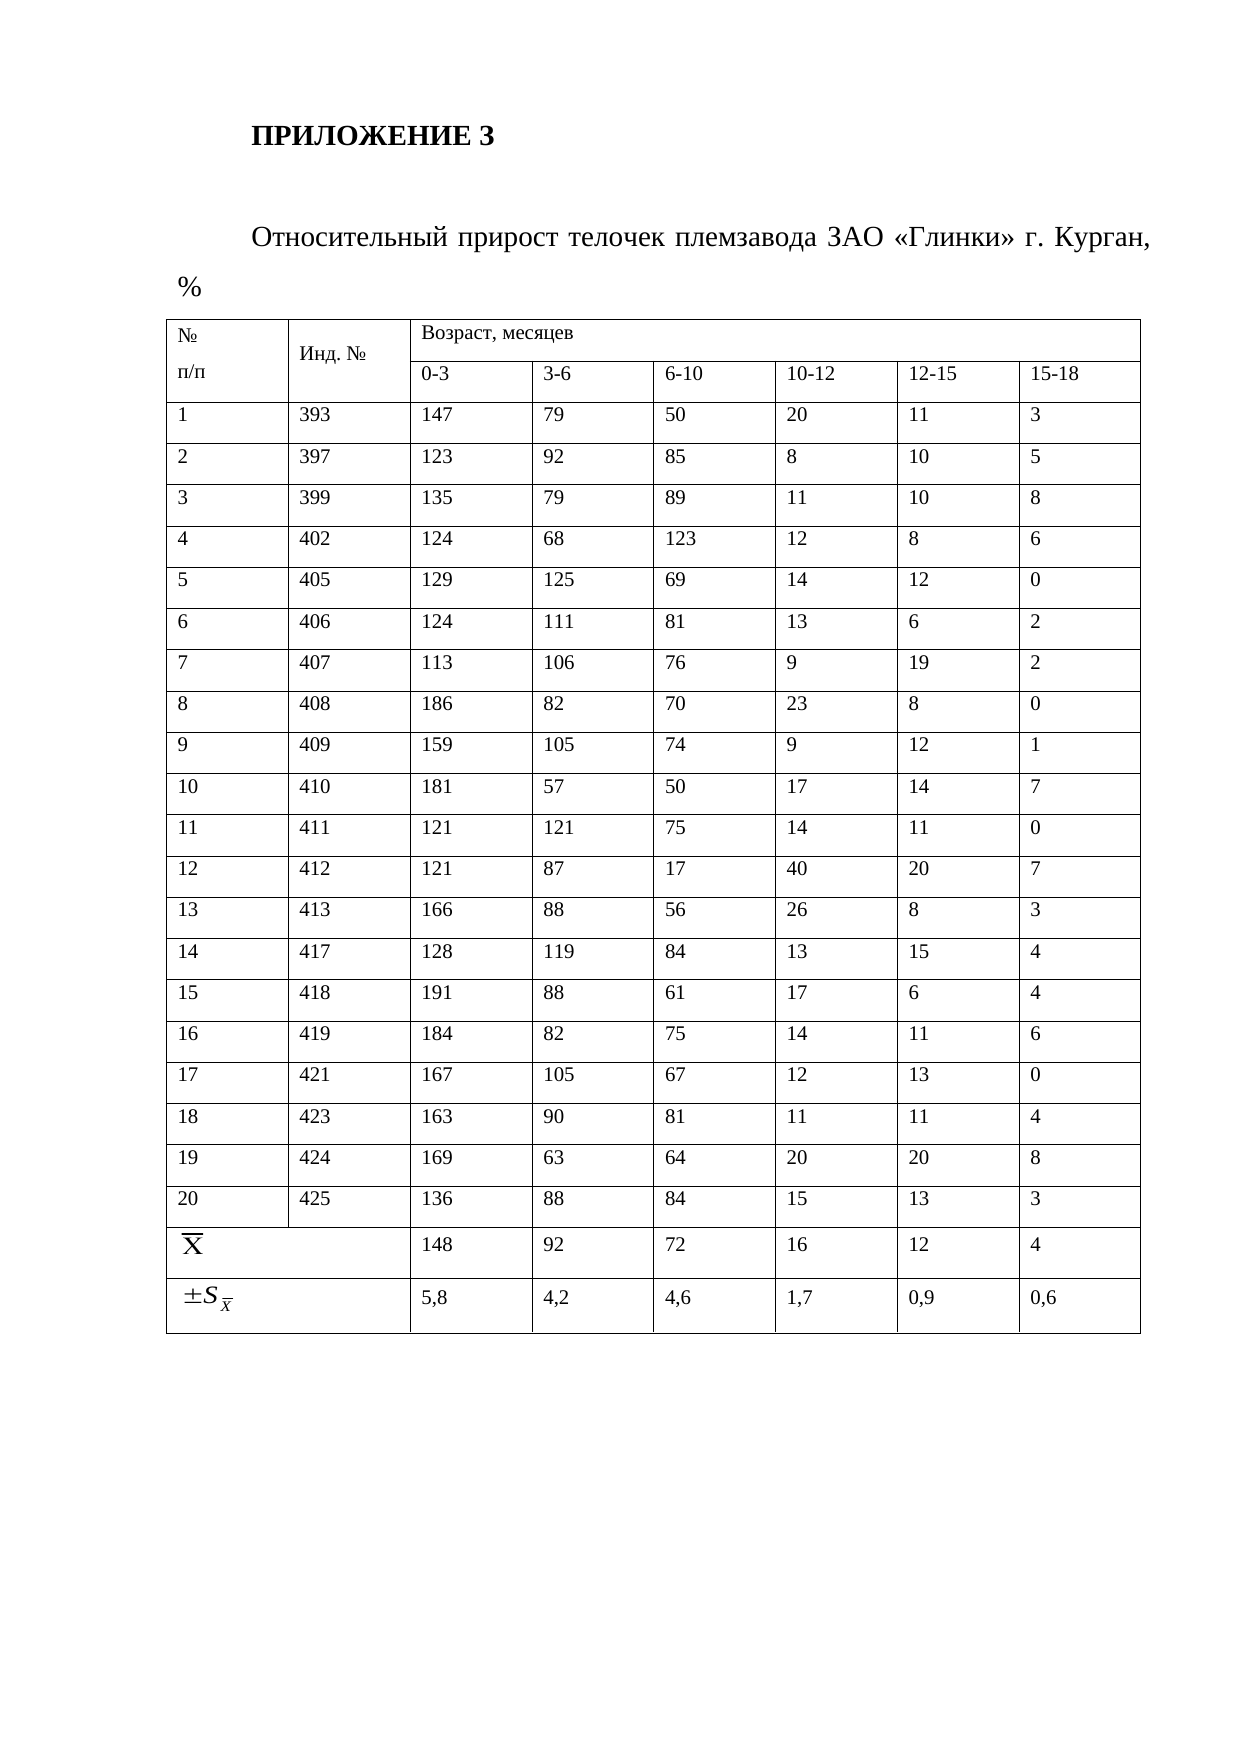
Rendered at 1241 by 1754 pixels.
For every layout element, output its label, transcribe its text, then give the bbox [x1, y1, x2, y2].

table_cell 20 [167, 1187, 288, 1227]
table_cell 4 [1020, 1104, 1140, 1144]
table_cell 2 [167, 444, 288, 484]
table_cell 3 [1020, 898, 1140, 938]
table_cell 407 [289, 650, 410, 691]
table_cell 128 [411, 939, 532, 979]
table_cell 15-18 [1020, 362, 1140, 402]
table_cell 69 [654, 568, 775, 608]
table_cell 11 [898, 815, 1019, 856]
table_cell 413 [289, 898, 410, 938]
table_cell 159 [411, 733, 532, 773]
table_cell 11 [898, 403, 1019, 443]
table_cell 0,6 [1020, 1279, 1140, 1332]
table_cell 113 [411, 650, 532, 691]
table_cell 7 [1020, 857, 1140, 897]
table_cell 5,8 [411, 1279, 532, 1332]
table_cell 12-15 [898, 362, 1019, 402]
table_cell 123 [654, 527, 775, 567]
table_cell 411 [289, 815, 410, 856]
table_cell 4,6 [654, 1279, 775, 1332]
table_cell 92 [533, 444, 653, 484]
table_cell 6 [898, 609, 1019, 649]
table_cell 12 [898, 733, 1019, 773]
table_cell 12 [898, 1228, 1019, 1278]
table_cell 18 [167, 1104, 288, 1144]
table_cell 6 [1020, 1022, 1140, 1062]
table_cell 402 [289, 527, 410, 567]
table_cell 4 [167, 527, 288, 567]
table_cell 15 [898, 939, 1019, 979]
table_header Возраст, месяцев [411, 320, 1140, 361]
table_cell 425 [289, 1187, 410, 1227]
table_cell 14 [776, 815, 897, 856]
table_cell 10 [898, 444, 1019, 484]
table_cell 56 [654, 898, 775, 938]
table_cell 13 [167, 898, 288, 938]
table_cell 15 [167, 980, 288, 1021]
table_cell 3 [1020, 403, 1140, 443]
table_cell 7 [167, 650, 288, 691]
table_cell 75 [654, 1022, 775, 1062]
table_cell [167, 1228, 410, 1278]
table_cell 17 [776, 980, 897, 1021]
table_cell 6-10 [654, 362, 775, 402]
table_cell 167 [411, 1063, 532, 1103]
table_header № п/п [167, 320, 288, 402]
table_cell 0 [1020, 568, 1140, 608]
table_cell 10-12 [776, 362, 897, 402]
table_cell 5 [1020, 444, 1140, 484]
table_cell 89 [654, 485, 775, 526]
table_cell 68 [533, 527, 653, 567]
table_cell 393 [289, 403, 410, 443]
table_cell 12 [776, 1063, 897, 1103]
table_cell 5 [167, 568, 288, 608]
table_cell 0 [1020, 815, 1140, 856]
table_header Инд. № [289, 320, 410, 402]
table_cell 0 [1020, 692, 1140, 732]
table_cell 121 [411, 857, 532, 897]
table_cell 72 [654, 1228, 775, 1278]
table_cell 19 [167, 1145, 288, 1186]
table_cell 82 [533, 692, 653, 732]
table_cell 8 [1020, 1145, 1140, 1186]
table_cell 11 [167, 815, 288, 856]
table_cell 4 [1020, 939, 1140, 979]
table_cell 6 [1020, 527, 1140, 567]
table_cell 410 [289, 774, 410, 814]
table_cell 8 [898, 527, 1019, 567]
table_cell 124 [411, 527, 532, 567]
table_cell 111 [533, 609, 653, 649]
table_cell 8 [776, 444, 897, 484]
table_cell 124 [411, 609, 532, 649]
table_cell 70 [654, 692, 775, 732]
table_cell 8 [1020, 485, 1140, 526]
table_cell 75 [654, 815, 775, 856]
table_cell 412 [289, 857, 410, 897]
table_cell 16 [776, 1228, 897, 1278]
table_cell 0,9 [898, 1279, 1019, 1332]
table_cell 421 [289, 1063, 410, 1103]
table_cell 419 [289, 1022, 410, 1062]
table_cell 64 [654, 1145, 775, 1186]
table_cell 0 [1020, 1063, 1140, 1103]
table_cell 63 [533, 1145, 653, 1186]
table_cell 405 [289, 568, 410, 608]
table_cell 181 [411, 774, 532, 814]
table_cell 418 [289, 980, 410, 1021]
table_cell 3-6 [533, 362, 653, 402]
table_cell 12 [167, 857, 288, 897]
table_cell 79 [533, 485, 653, 526]
table_cell 186 [411, 692, 532, 732]
table_cell 424 [289, 1145, 410, 1186]
table_cell 23 [776, 692, 897, 732]
table_cell 92 [533, 1228, 653, 1278]
table_cell 14 [167, 939, 288, 979]
table_cell 88 [533, 1187, 653, 1227]
table_cell 50 [654, 774, 775, 814]
table_cell 1 [167, 403, 288, 443]
table_cell 74 [654, 733, 775, 773]
table_cell 11 [776, 485, 897, 526]
table_cell 7 [1020, 774, 1140, 814]
table_cell 399 [289, 485, 410, 526]
table_cell 409 [289, 733, 410, 773]
table_cell 1 [1020, 733, 1140, 773]
table_cell 82 [533, 1022, 653, 1062]
table_cell 13 [898, 1063, 1019, 1103]
table_cell 84 [654, 1187, 775, 1227]
table_cell 119 [533, 939, 653, 979]
table_cell 3 [167, 485, 288, 526]
table_cell 4 [1020, 1228, 1140, 1278]
table_cell 9 [776, 650, 897, 691]
table_cell 13 [776, 939, 897, 979]
table_cell 88 [533, 898, 653, 938]
table_cell 85 [654, 444, 775, 484]
table_cell 169 [411, 1145, 532, 1186]
table_cell 14 [776, 568, 897, 608]
table_cell 163 [411, 1104, 532, 1144]
table_cell 11 [898, 1022, 1019, 1062]
table_cell 184 [411, 1022, 532, 1062]
table_cell 19 [898, 650, 1019, 691]
table_cell 123 [411, 444, 532, 484]
table_cell 2 [1020, 609, 1140, 649]
table_cell 14 [898, 774, 1019, 814]
table_cell 1,7 [776, 1279, 897, 1332]
table_cell 12 [776, 527, 897, 567]
table_cell 125 [533, 568, 653, 608]
table_cell 26 [776, 898, 897, 938]
text ПРИЛОЖЕНИЕ З [177, 118, 1152, 152]
table_cell 87 [533, 857, 653, 897]
table_cell 14 [776, 1022, 897, 1062]
table_cell 106 [533, 650, 653, 691]
table_cell 0-3 [411, 362, 532, 402]
table_cell 121 [411, 815, 532, 856]
table_cell 121 [533, 815, 653, 856]
table_cell 40 [776, 857, 897, 897]
table_cell 11 [776, 1104, 897, 1144]
table_cell 191 [411, 980, 532, 1021]
table_cell 17 [654, 857, 775, 897]
table_cell 20 [776, 1145, 897, 1186]
text Относительный прирост телочек племзавода ЗАО «Глинки» г. Курган, % [177, 219, 1152, 303]
table_cell 4,2 [533, 1279, 653, 1332]
table_cell 76 [654, 650, 775, 691]
table_cell 8 [898, 692, 1019, 732]
table_cell 4 [1020, 980, 1140, 1021]
table_cell 8 [167, 692, 288, 732]
table_cell 12 [898, 568, 1019, 608]
table_cell 417 [289, 939, 410, 979]
table_cell 135 [411, 485, 532, 526]
table_cell 84 [654, 939, 775, 979]
table_cell 10 [898, 485, 1019, 526]
table_cell 20 [776, 403, 897, 443]
table_cell 6 [167, 609, 288, 649]
table_cell 20 [898, 857, 1019, 897]
table_cell 50 [654, 403, 775, 443]
table_cell 81 [654, 609, 775, 649]
table_cell 16 [167, 1022, 288, 1062]
table_cell 9 [776, 733, 897, 773]
table_cell 17 [776, 774, 897, 814]
table_cell 13 [898, 1187, 1019, 1227]
table_cell 57 [533, 774, 653, 814]
table_cell 90 [533, 1104, 653, 1144]
table_cell 10 [167, 774, 288, 814]
table_cell 423 [289, 1104, 410, 1144]
table_cell 20 [898, 1145, 1019, 1186]
table_cell 129 [411, 568, 532, 608]
table_cell 105 [533, 1063, 653, 1103]
table_cell 15 [776, 1187, 897, 1227]
table_cell 166 [411, 898, 532, 938]
table_cell 6 [898, 980, 1019, 1021]
table_cell [167, 1279, 410, 1332]
table_cell 67 [654, 1063, 775, 1103]
table_cell 136 [411, 1187, 532, 1227]
table_cell 8 [898, 898, 1019, 938]
table_cell 17 [167, 1063, 288, 1103]
table_cell 3 [1020, 1187, 1140, 1227]
table_cell 61 [654, 980, 775, 1021]
table_cell 88 [533, 980, 653, 1021]
table_cell 79 [533, 403, 653, 443]
table_cell 13 [776, 609, 897, 649]
table_cell 9 [167, 733, 288, 773]
table_cell 2 [1020, 650, 1140, 691]
table_cell 406 [289, 609, 410, 649]
table_cell 408 [289, 692, 410, 732]
table_cell 11 [898, 1104, 1019, 1144]
table_cell 105 [533, 733, 653, 773]
table_cell 397 [289, 444, 410, 484]
table_cell 148 [411, 1228, 532, 1278]
table_cell 147 [411, 403, 532, 443]
table_cell 81 [654, 1104, 775, 1144]
